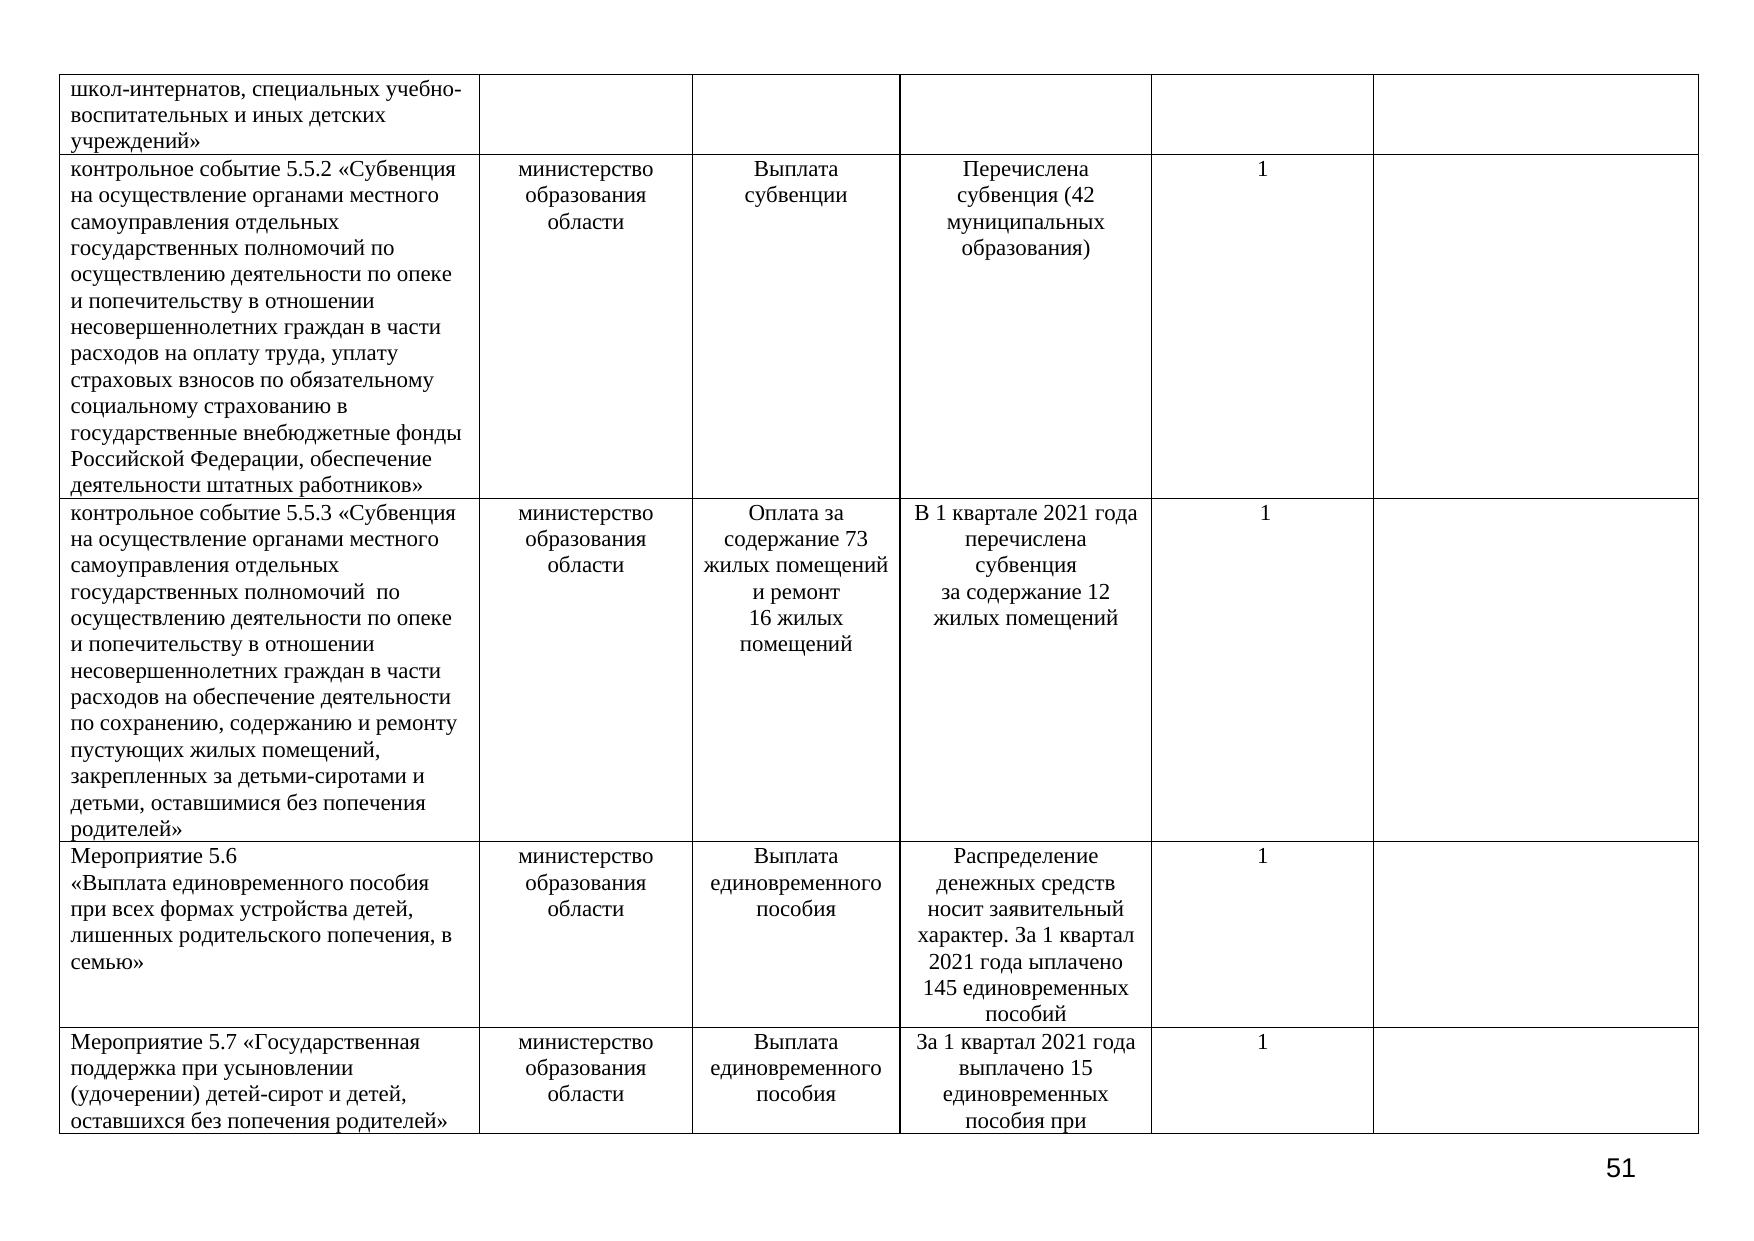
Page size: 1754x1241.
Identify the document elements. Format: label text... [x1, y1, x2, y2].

table_cell Выплата единовременного пособия [693, 842, 899, 1027]
table_cell [1374, 1028, 1698, 1133]
table_cell Перечислена субвенция (42 муниципальных образования) [901, 155, 1151, 498]
table_cell Выплата субвенции [693, 155, 899, 498]
table_cell [1374, 842, 1698, 1027]
table_cell контрольное событие 5.5.2 «Субвенция на осуществление органами местного самоуправления отдельных государственных полномочий по осуществлению деятельности по опеке и попечительству в отношении несовершеннолетних граждан в части расходов на оплату труда, уплату страховых взносов по обязательному социальному страхованию в государственные внебюджетные фонды Российской Федерации, обеспечение деятельности штатных работников» [60, 155, 479, 498]
table_cell министерство образования области [480, 499, 692, 841]
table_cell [480, 1028, 692, 1133]
table_cell [1374, 155, 1698, 498]
table_cell [1152, 75, 1373, 154]
table_cell 1 [1152, 499, 1373, 841]
table_cell 1 [1152, 1028, 1373, 1133]
table_cell Мероприятие 5.6 «Выплата единовременного пособия при всех формах устройства детей, лишенных родительского попечения, в семью» [60, 842, 479, 1027]
table_cell 1 [1152, 155, 1373, 498]
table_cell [901, 75, 1151, 154]
table_cell 1 [1152, 842, 1373, 1027]
table_cell В 1 квартале 2021 года перечислена субвенция за содержание 12 жилых помещений [901, 499, 1151, 841]
table_cell министерство образования области [480, 842, 692, 1027]
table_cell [693, 75, 899, 154]
table_cell министерство образования области [480, 155, 692, 498]
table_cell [693, 1028, 899, 1133]
table_cell контрольное событие 5.5.3 «Субвенция на осуществление органами местного самоуправления отдельных государственных полномочий по осуществлению деятельности по опеке и попечительству в отношении несовершеннолетних граждан в части расходов на обеспечение деятельности по сохранению, содержанию и ремонту пустующих жилых помещений, закрепленных за детьми-сиротами и детьми, оставшимися без попечения родителей» [60, 499, 479, 841]
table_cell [901, 1028, 1151, 1133]
table_cell Распределение денежных средств носит заявительный характер. За 1 квартал 2021 года ыплачено 145 единовременных пособий [901, 842, 1151, 1027]
table_cell [1374, 75, 1698, 154]
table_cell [480, 75, 692, 154]
table_cell Оплата за содержание 73 жилых помещений и ремонт 16 жилых помещений [693, 499, 899, 841]
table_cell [60, 1028, 479, 1133]
table_cell [1374, 499, 1698, 841]
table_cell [60, 75, 479, 154]
